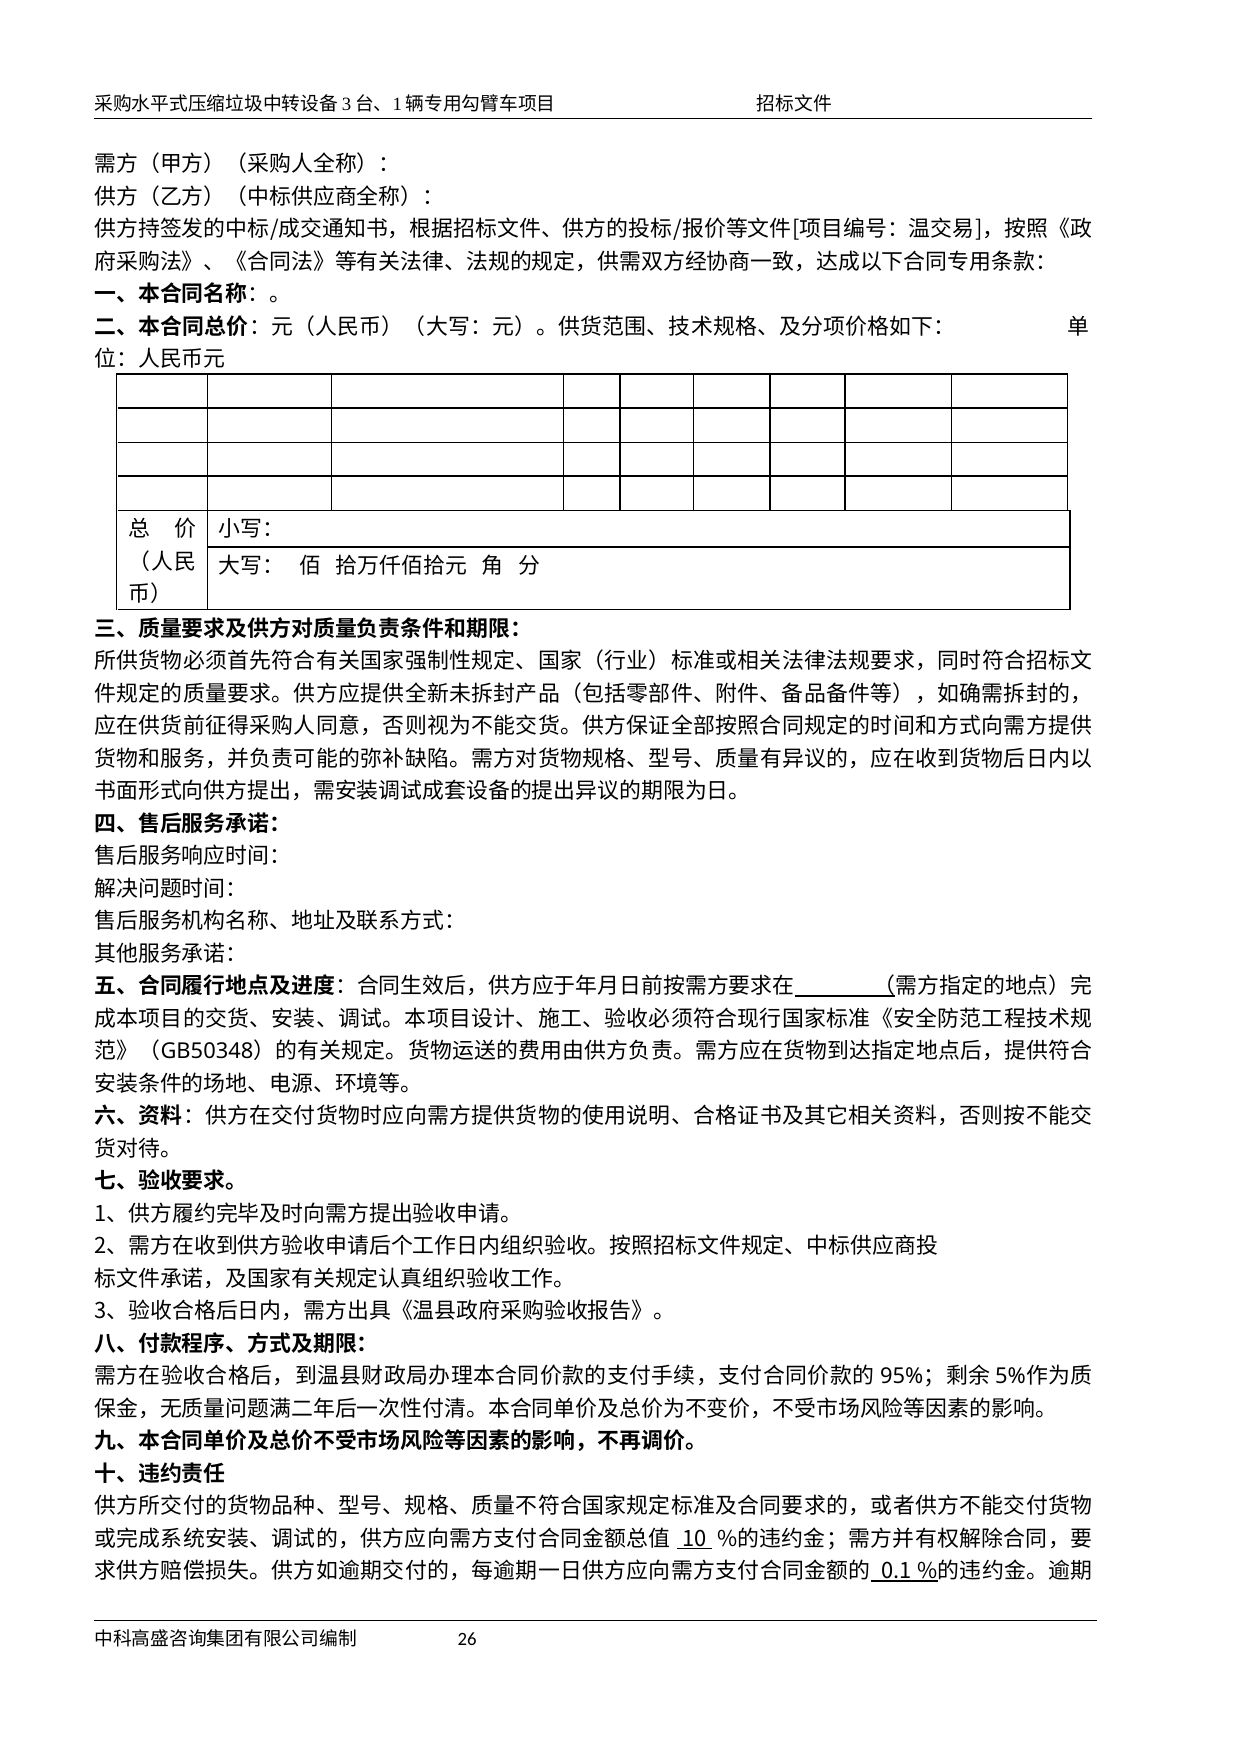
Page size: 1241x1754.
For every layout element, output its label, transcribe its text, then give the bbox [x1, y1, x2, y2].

text 十、违约责任 [94, 1455, 1092, 1488]
text 标文件承诺，及国家有关规定认真组织验收工作。 [94, 1260, 1092, 1293]
table_cell [771, 477, 844, 509]
table_header [564, 375, 619, 407]
table_cell [117, 443, 207, 475]
text 七、验收要求。 [94, 1163, 1092, 1195]
text 九、本合同单价及总价不受市场风险等因素的影响，不再调价。 [94, 1423, 1092, 1455]
table_cell [208, 409, 331, 441]
text 供方持签发的中标/成交通知书，根据招标文件、供方的投标/报价等文件[项目编号：温交易]，按照《政府采购法》、《合同法》等有关法律、法规的规定，供需双方经协商一致，达成以下合同专用条款： [94, 211, 1092, 276]
table_header [208, 375, 331, 407]
table_cell [846, 443, 951, 475]
table_cell [694, 477, 769, 509]
table_cell [846, 409, 951, 441]
table_cell [564, 477, 619, 509]
table_header [846, 375, 951, 407]
table_header [117, 375, 207, 407]
table_header [621, 375, 693, 407]
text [94, 1488, 1092, 1585]
text 1、供方履约完毕及时向需方提出验收申请。 [94, 1195, 1092, 1228]
table_cell [952, 409, 1067, 441]
table_cell [621, 409, 693, 441]
text 3、验收合格后日内，需方出具《温县政府采购验收报告》。 [94, 1293, 1092, 1325]
text 八、付款程序、方式及期限： [94, 1325, 1092, 1358]
text 2、需方在收到供方验收申请后个工作日内组织验收。按照招标文件规定、中标供应商投 [94, 1228, 1092, 1260]
text 三、质量要求及供方对质量负责条件和期限： [94, 610, 1092, 643]
text 售后服务机构名称、地址及联系方式： [94, 903, 1092, 935]
text 需方在验收合格后，到温县财政局办理本合同价款的支付手续，支付合同价款的 95%；剩余5%作为质保金，无质量问题满二年后一次性付清。本合同单价及总价为不变价，不受市场风险等因素的影响。 [94, 1358, 1092, 1423]
text 六、资料：供方在交付货物时应向需方提供货物的使用说明、合格证书及其它相关资料，否则按不能交货对待。 [94, 1098, 1092, 1163]
table_cell [694, 409, 769, 441]
table_cell [332, 409, 563, 441]
table_cell [694, 443, 769, 475]
table_cell [621, 477, 693, 509]
table_cell [117, 476, 207, 509]
table_cell [771, 443, 844, 475]
text 一、本合同名称：。 [94, 276, 1092, 308]
table_header [332, 375, 563, 407]
text 供方（乙方）（中标供应商全称）： [94, 178, 1092, 211]
table_cell 总价（人民币） [117, 511, 207, 608]
text 其他服务承诺： [94, 935, 1092, 968]
text 售后服务响应时间： [94, 838, 1092, 870]
table_header [771, 375, 844, 407]
table_header [694, 375, 769, 407]
table_cell [208, 477, 331, 509]
text 五、合同履行地点及进度：合同生效后，供方应于年月日前按需方要求在 （需方指定的地点）完成本项目的交货、安装、调试。本项目设计、施工、验收必须符合现行国家标准《安全防范工程技术规范》（GB50348）的有关规定。货物运送的费用由供方负责。需方应在货物到达指定地点后，提供符合安装条件的场地、电源、环境等。 [94, 968, 1092, 1098]
table_cell [564, 443, 619, 475]
table_cell 小写： [208, 511, 1069, 546]
table_cell [332, 443, 563, 475]
table_cell 大写： 佰 拾万仟佰拾元 角 分 [208, 548, 1069, 608]
table_cell [952, 443, 1067, 475]
text 所供货物必须首先符合有关国家强制性规定、国家（行业）标准或相关法律法规要求，同时符合招标文件规定的质量要求。供方应提供全新未拆封产品（包括零部件、附件、备品备件等），如确需拆封的，应在供货前征得采购人同意，否则视为不能交货。供方保证全部按照合同规定的时间和方式向需方提供货物和服务，并负责可能的弥补缺陷。需方对货物规格、型号、质量有异议的，应在收到货物后日内以书面形式向供方提出，需安装调试成套设备的提出异议的期限为日。 [94, 643, 1092, 805]
text 二、本合同总价：元（人民币）（大写：元）。供货范围、技术规格、及分项价格如下： 单位：人民币元 [94, 308, 1092, 373]
table_cell [846, 477, 951, 509]
table_cell [564, 409, 619, 441]
table_cell [117, 408, 207, 441]
table_cell [952, 477, 1067, 509]
table_cell [771, 409, 844, 441]
table_header [952, 375, 1067, 407]
text 需方（甲方）（采购人全称）： [94, 146, 1092, 178]
text 四、售后服务承诺： [94, 805, 1092, 838]
table_cell [332, 477, 563, 509]
table_cell [621, 443, 693, 475]
text 解决问题时间： [94, 870, 1092, 903]
table_cell [208, 443, 331, 475]
